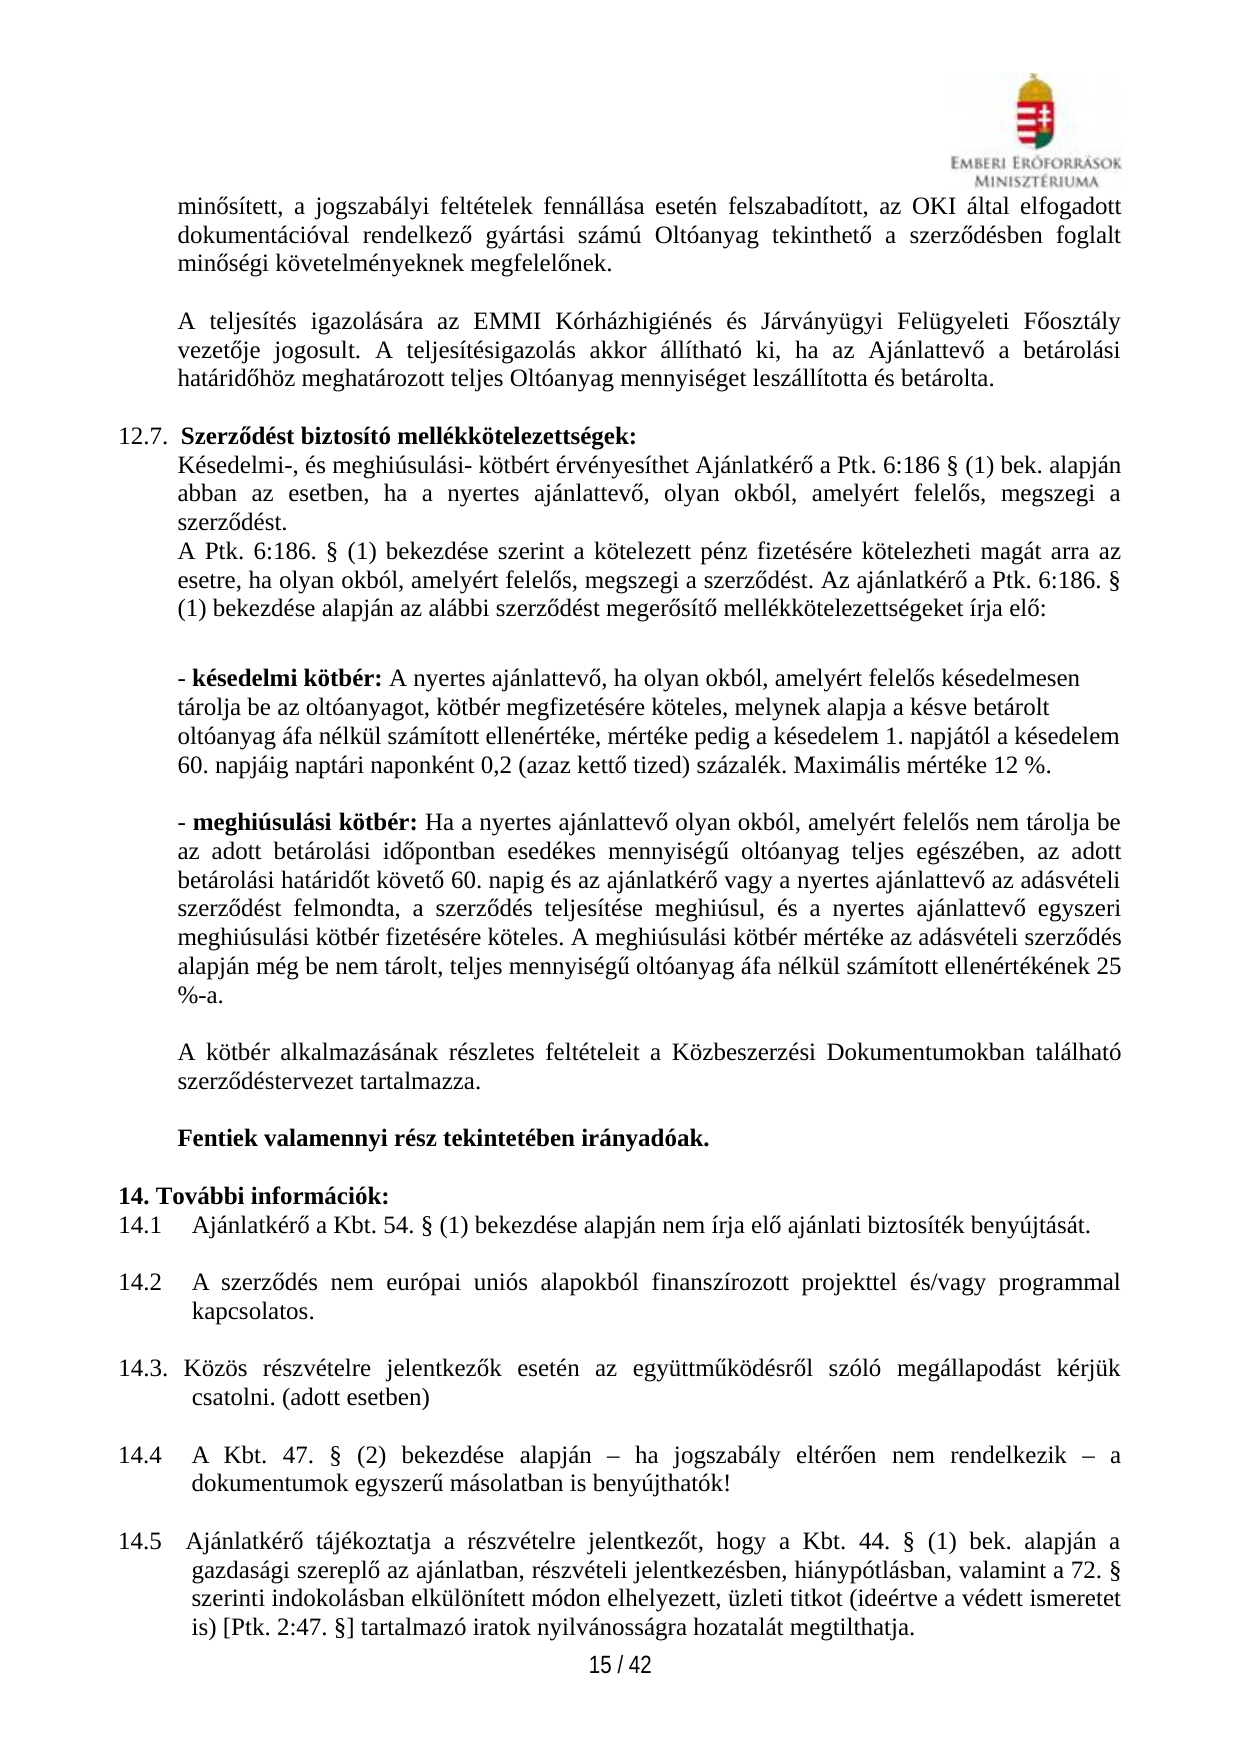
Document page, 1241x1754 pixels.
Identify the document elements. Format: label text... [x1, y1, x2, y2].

text - késedelmi kötbér: A nyertes ajánlattevő, ha olyan okból, amelyért felelős késedelmesen tárolja be az oltóanyagot, kötbér megfizetésére köteles, melynek alapja a késve betárolt oltóanyag áfa nélkül számított ellenértéke, mértéke pedig a késedelem 1. napjától a késedelem 60. napjáig naptári naponként 0,2 (azaz kettő tized) százalék. Maximális mértéke 12 %. [177, 663, 1122, 778]
text minősített, a jogszabályi feltételek fennállása esetén felszabadított, az OKI által elfogadott dokumentációval rendelkező gyártási számú Oltóanyag tekinthető a szerződésben foglalt minőségi követelményeknek megfelelőnek. [177, 191, 1122, 277]
text A Ptk. 6:186. § (1) bekezdése szerint a kötelezett pénz fizetésére kötelezheti magát arra az esetre, ha olyan okból, amelyért felelős, megszegi a szerződést. Az ajánlatkérő a Ptk. 6:186. § (1) bekezdése alapján az alábbi szerződést megerősítő mellékkötelezettségeket írja elő: [177, 536, 1122, 622]
text Késedelmi-, és meghiúsulási- kötbért érvényesíthet Ajánlatkérő a Ptk. 6:186 § (1) bek. alapján abban az esetben, ha a nyertes ajánlattevő, olyan okból, amelyért felelős, megszegi a szerződést. [177, 450, 1122, 536]
text 14.4 A Kbt. 47. § (2) bekezdése alapján – ha jogszabály eltérően nem rendelkezik – a dokumentumok egyszerű másolatban is benyújthatók! [118, 1440, 1122, 1497]
picture [950, 73, 1123, 191]
text A teljesítés igazolására az EMMI Kórházhigiénés és Járványügyi Felügyeleti Főosztály vezetője jogosult. A teljesítésigazolás akkor állítható ki, ha az Ajánlattevő a betárolási határidőhöz meghatározott teljes Oltóanyag mennyiséget leszállította és betárolta. [177, 306, 1122, 392]
text - meghiúsulási kötbér: Ha a nyertes ajánlattevő olyan okból, amelyért felelős nem tárolja be az adott betárolási időpontban esedékes mennyiségű oltóanyag teljes egészében, az adott betárolási határidőt követő 60. napig és az ajánlatkérő vagy a nyertes ajánlattevő az adásvételi szerződést felmondta, a szerződés teljesítése meghiúsul, és a nyertes ajánlattevő egyszeri meghiúsulási kötbér fizetésére köteles. A meghiúsulási kötbér mértéke az adásvételi szerződés alapján még be nem tárolt, teljes mennyiségű oltóanyag áfa nélkül számított ellenértékének 25 %-a. [177, 807, 1122, 1008]
text 14.5 Ajánlatkérő tájékoztatja a részvételre jelentkezőt, hogy a Kbt. 44. § (1) bek. alapján a gazdasági szereplő az ajánlatban, részvételi jelentkezésben, hiánypótlásban, valamint a 72. § szerinti indokolásban elkülönített módon elhelyezett, üzleti titkot (ideértve a védett ismeretet is) [Ptk. 2:47. §] tartalmazó iratok nyilvánosságra hozatalát megtilthatja. [118, 1526, 1122, 1641]
text 14. További információk: [118, 1181, 1122, 1210]
text 14.3. Közös részvételre jelentkezők esetén az együttműködésről szóló megállapodást kérjük csatolni. (adott esetben) [118, 1353, 1122, 1411]
text 14.1 Ajánlatkérő a Kbt. 54. § (1) bekezdése alapján nem írja elő ajánlati biztosíték benyújtását. [118, 1210, 1122, 1238]
text 14.2 A szerződés nem európai uniós alapokból finanszírozott projekttel és/vagy programmal kapcsolatos. [118, 1267, 1122, 1325]
text Fentiek valamennyi rész tekintetében irányadóak. [177, 1123, 1122, 1152]
text A kötbér alkalmazásának részletes feltételeit a Közbeszerzési Dokumentumokban található szerződéstervezet tartalmazza. [177, 1037, 1122, 1095]
text 12.7. Szerződést biztosító mellékkötelezettségek: [118, 421, 1122, 450]
